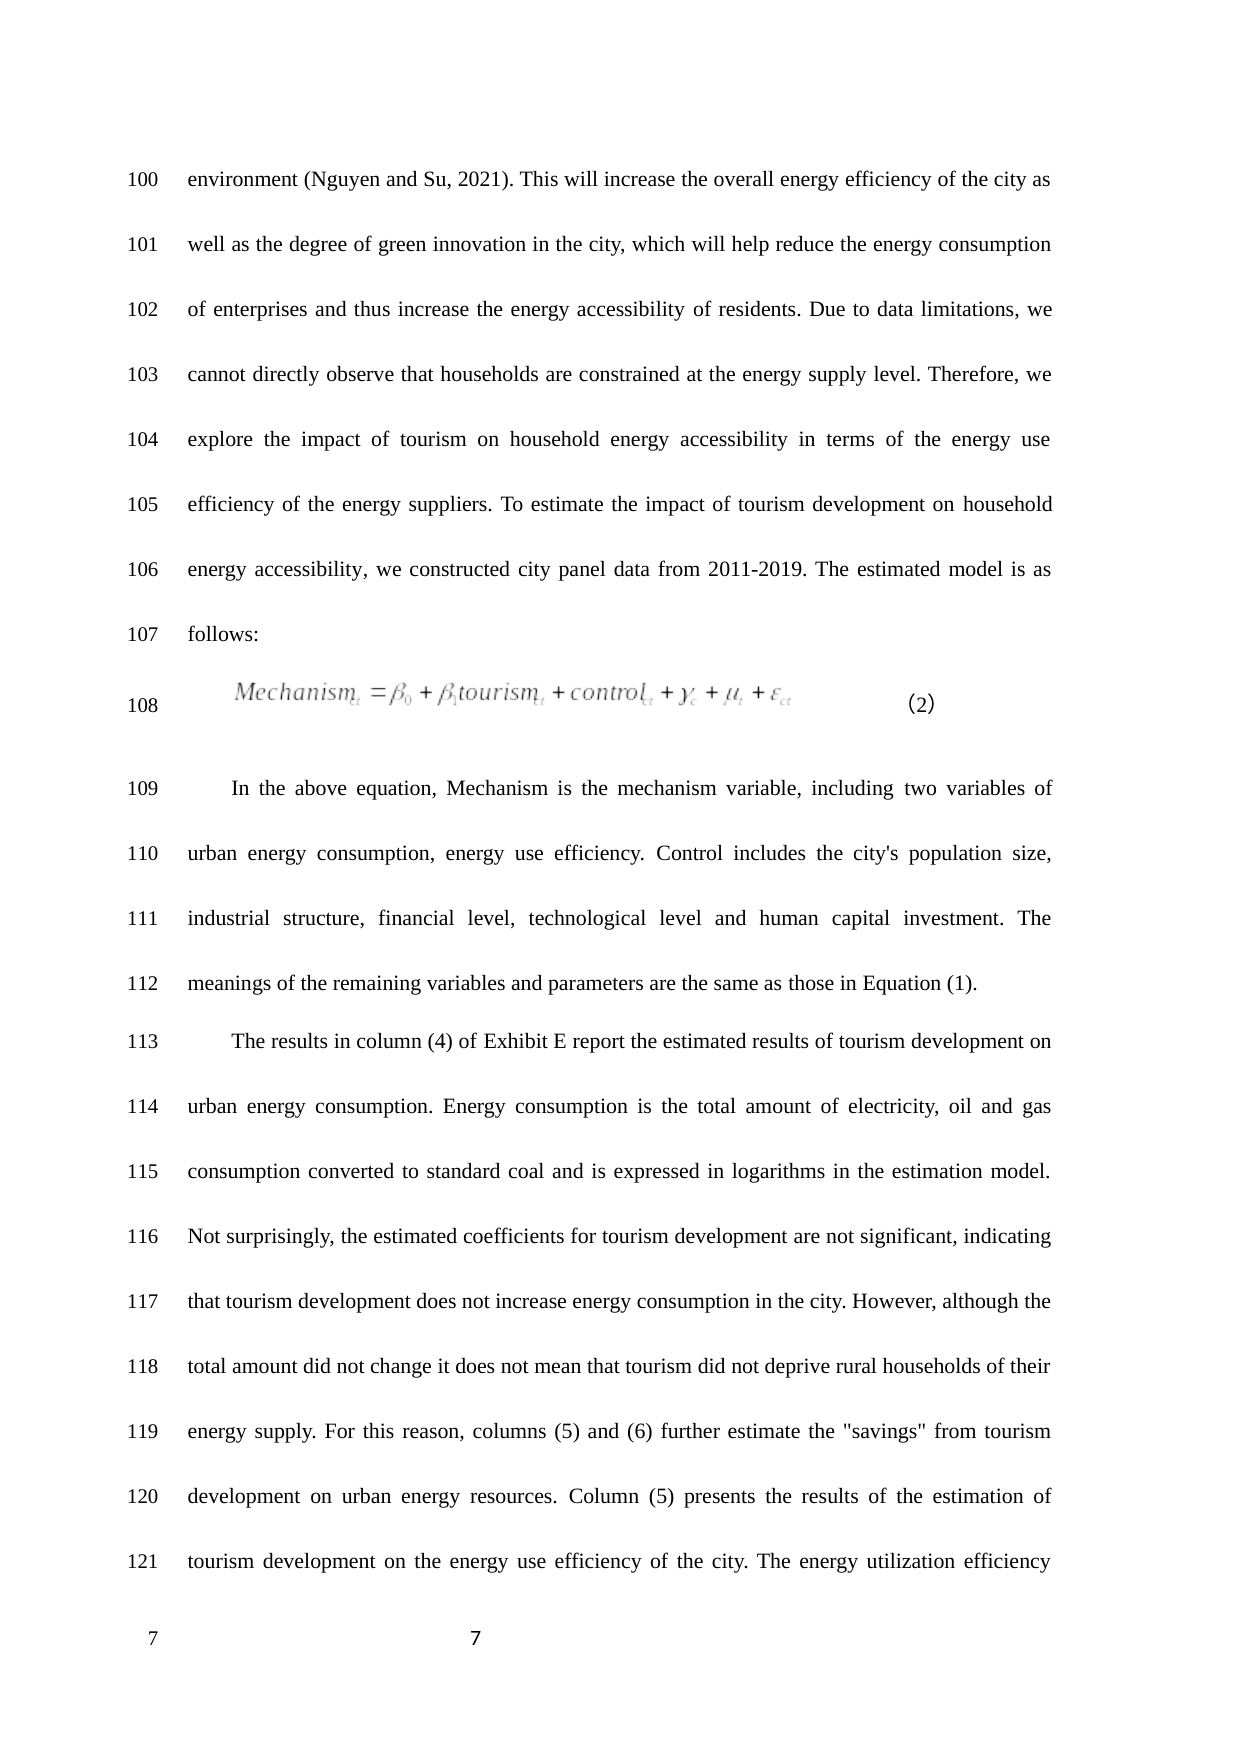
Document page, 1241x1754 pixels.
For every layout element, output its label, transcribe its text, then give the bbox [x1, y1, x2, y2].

text In the above equation, Mechanism is the mechanism variable, including two variables of urban energy consumption, energy use efficiency. Control includes the city's population size, industrial structure, financial level, technological level and human capital investment. The meanings of the remaining variables and parameters are the same as those in Equation (1). [187, 771, 1053, 999]
list （2） [187, 675, 1053, 740]
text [187, 162, 1053, 649]
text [187, 1024, 1053, 1577]
